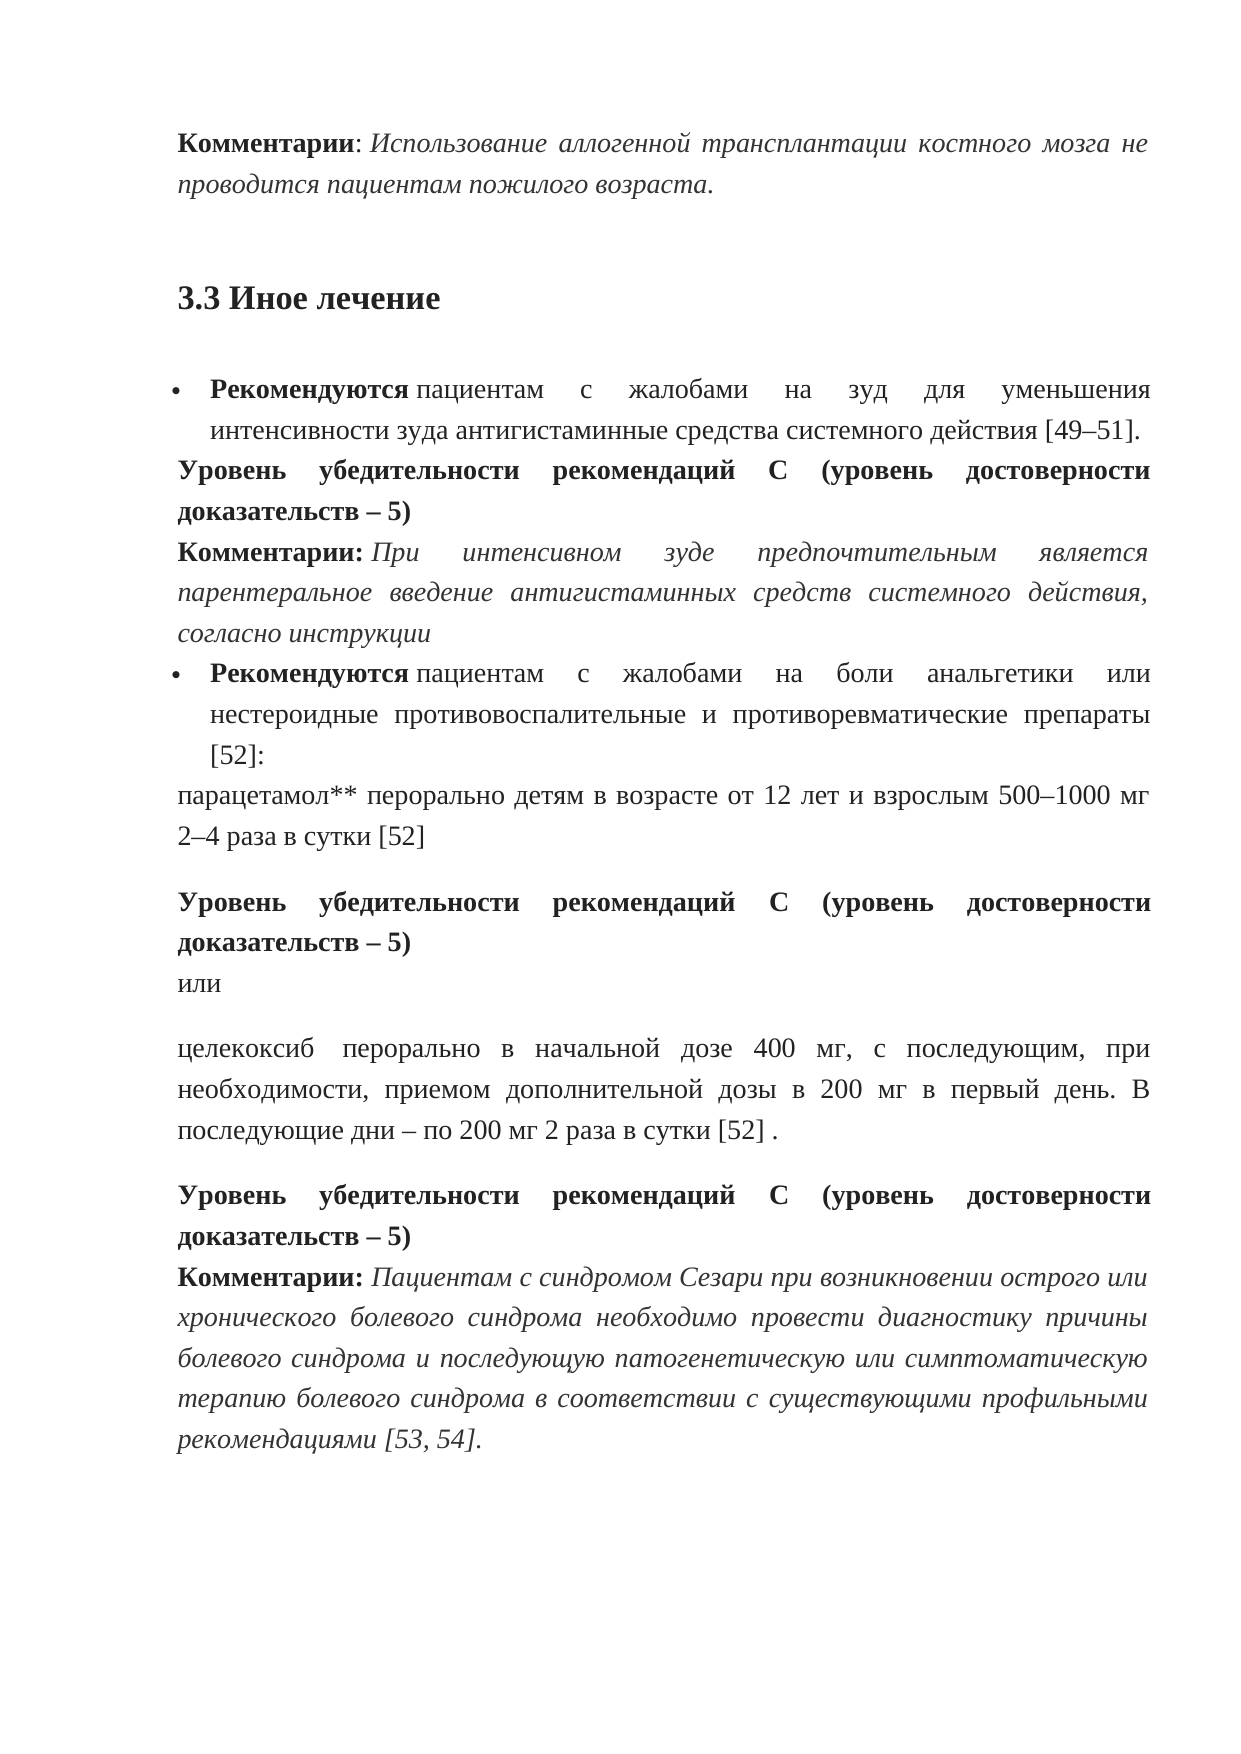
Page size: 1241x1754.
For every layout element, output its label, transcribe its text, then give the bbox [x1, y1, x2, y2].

text целекоксиб перорально в начальной дозе 400 мг, с последующим, при необходимости, приемом дополнительной дозы в 200 мг в первый день. В последующие дни – по 200 мг 2 раза в сутки [52] . [177, 1023, 1152, 1145]
list Рекомендуются пациентам с жалобами на зуд для уменьшения интенсивности зуда антигистаминные средства системного действия [49–51]. [172, 364, 1152, 445]
list Рекомендуются пациентам с жалобами на боли анальгетики или нестероидные противовоспалительные и противоревматические препараты [52]: [172, 648, 1152, 770]
text или [177, 958, 1152, 998]
text парацетамол** перорально детям в возрасте от 12 лет и взрослым 500–1000 мг 2–4 раза в сутки [52] [177, 770, 1152, 851]
text Комментарии: При интенсивном зуде предпочтительным является парентеральное введение антигистаминных средств системного действия, согласно инструкции [177, 526, 1152, 648]
text Уровень убедительности рекомендаций С (уровень достоверности доказательств – 5) [177, 876, 1152, 958]
text 3.3 Иное лечение [177, 277, 1152, 317]
text Комментарии: Использование аллогенной трансплантации костного мозга не проводится пациентам пожилого возраста. [177, 118, 1152, 199]
text Комментарии: Пациентам с синдромом Сезари при возникновении острого или хронического болевого синдрома необходимо провести диагностику причины болевого синдрома и последующую патогенетическую или симптоматическую терапию болевого синдрома в соответствии с существующими профильными рекомендациями [53, 54]. [177, 1251, 1152, 1454]
text Уровень убедительности рекомендаций C (уровень достоверности доказательств – 5) [177, 445, 1152, 526]
text Уровень убедительности рекомендаций С (уровень достоверности доказательств – 5) [177, 1170, 1152, 1251]
